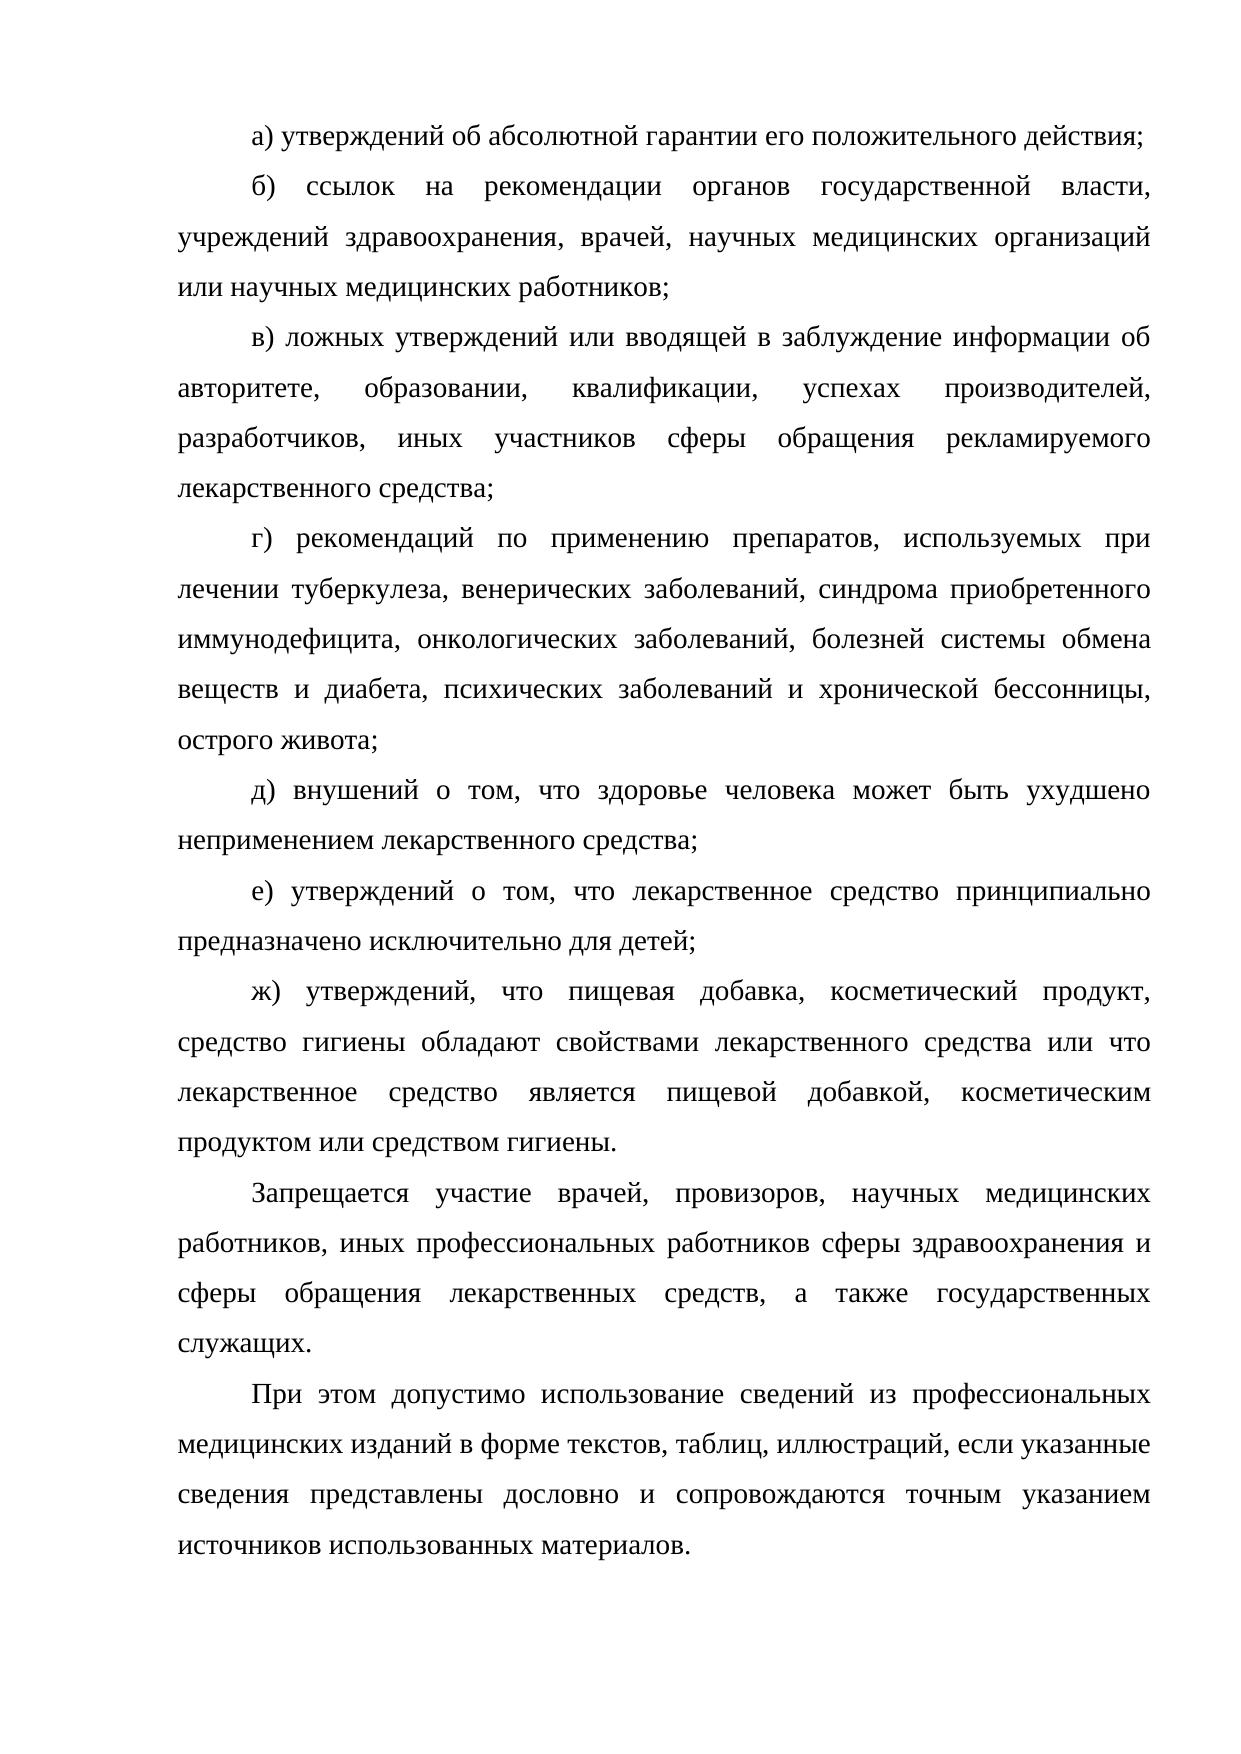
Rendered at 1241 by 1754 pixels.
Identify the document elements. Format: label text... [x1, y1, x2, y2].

text При этом допустимо использование сведений из профессиональных медицинских изданий в форме текстов, таблиц, иллюстраций, если указанные сведения представлены дословно и сопровождаются точным указанием источников использованных материалов. [177, 1376, 1152, 1560]
text а) утверждений об абсолютной гарантии его положительного действия; [177, 118, 1152, 152]
text е) утверждений о том, что лекарственное средство принципиально предназначено исключительно для детей; [177, 873, 1152, 957]
text г) рекомендаций по применению препаратов, используемых при лечении туберкулеза, венерических заболеваний, синдрома приобретенного иммунодефицита, онкологических заболеваний, болезней системы обмена веществ и диабета, психических заболеваний и хронической бессонницы, острого живота; [177, 521, 1152, 755]
text ж) утверждений, что пищевая добавка, косметический продукт, средство гигиены обладают свойствами лекарственного средства или что лекарственное средство является пищевой добавкой, косметическим продуктом или средством гигиены. [177, 973, 1152, 1158]
text д) внушений о том, что здоровье человека может быть ухудшено неприменением лекарственного средства; [177, 772, 1152, 856]
text в) ложных утверждений или вводящей в заблуждение информации об авторитете, образовании, квалификации, успехах производителей, разработчиков, иных участников сферы обращения рекламируемого лекарственного средства; [177, 319, 1152, 504]
text б) ссылок на рекомендации органов государственной власти, учреждений здравоохранения, врачей, научных медицинских организаций или научных медицинских работников; [177, 168, 1152, 303]
text Запрещается участие врачей, провизоров, научных медицинских работников, иных профессиональных работников сферы здравоохранения и сферы обращения лекарственных средств, а также государственных служащих. [177, 1175, 1152, 1359]
